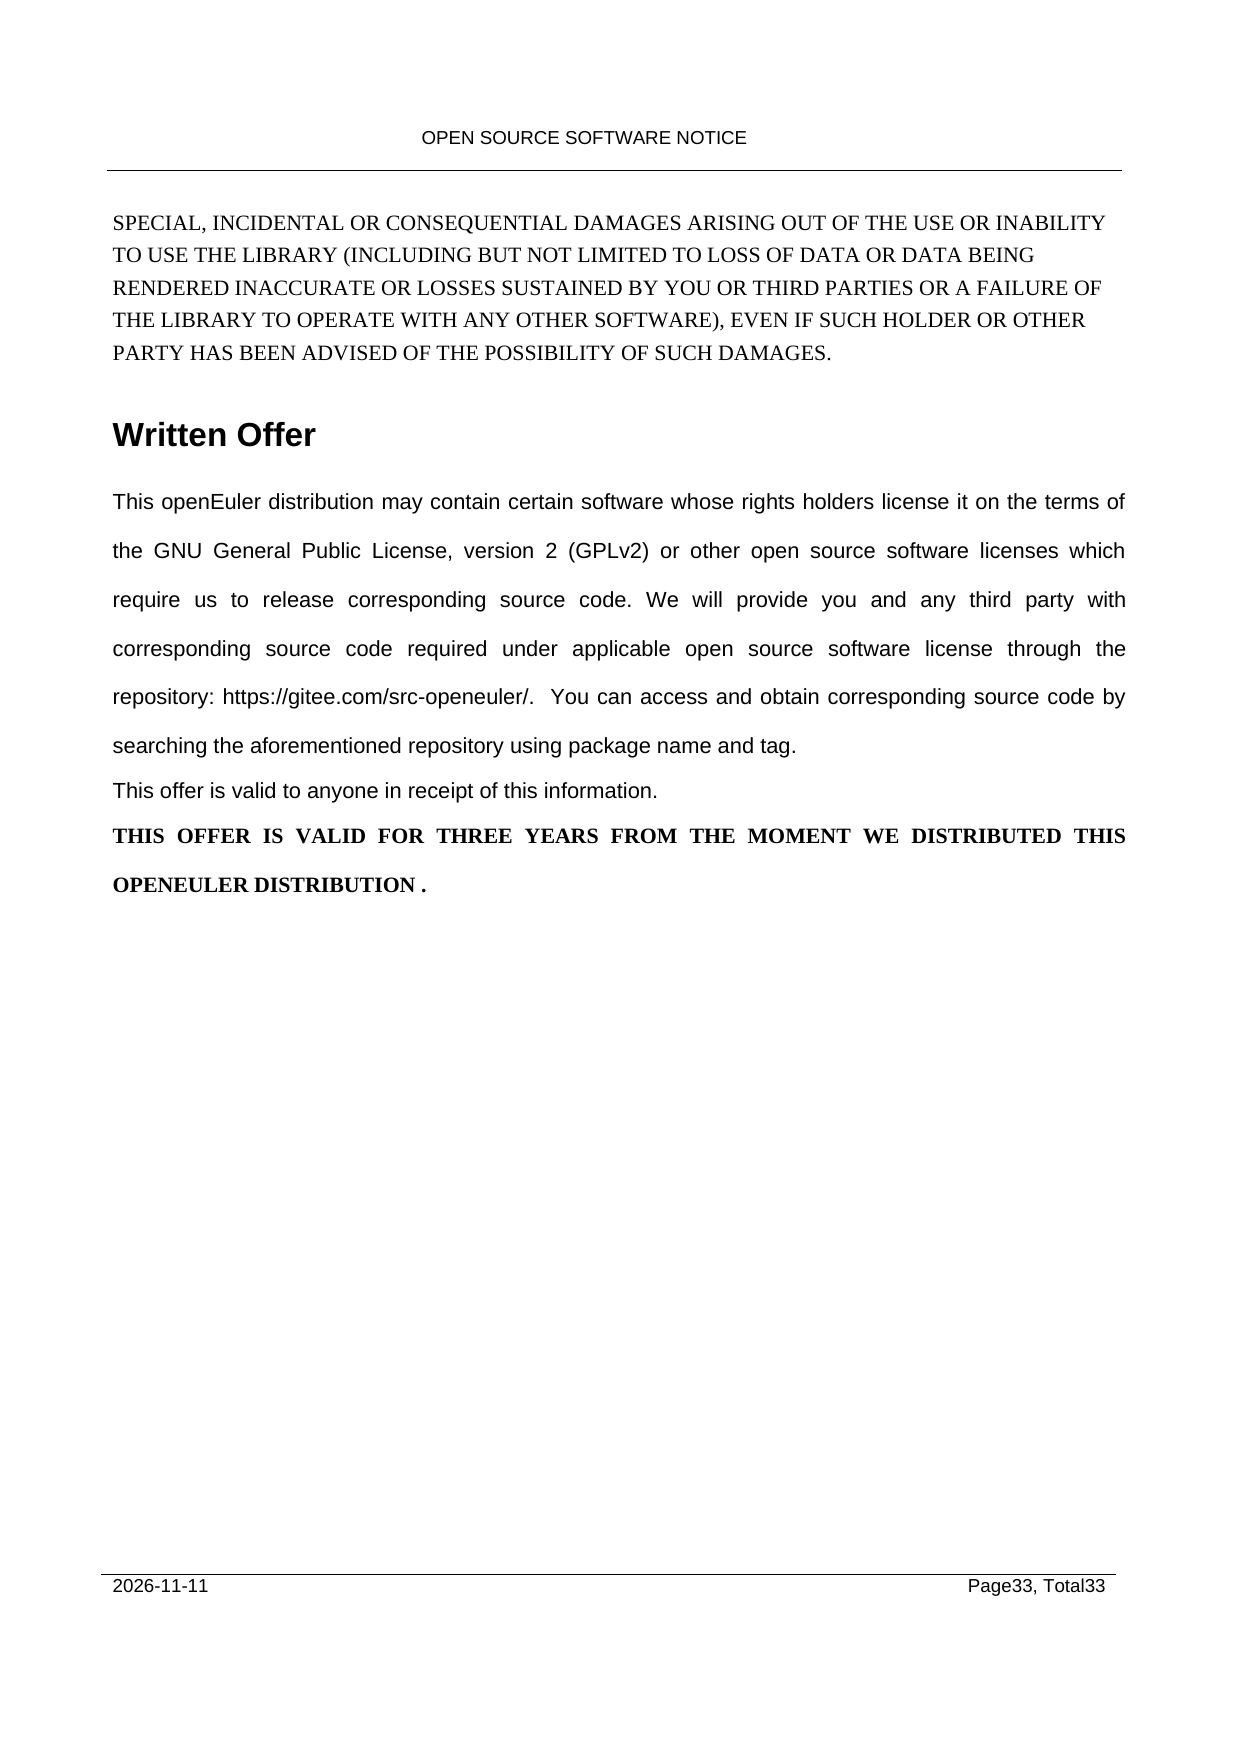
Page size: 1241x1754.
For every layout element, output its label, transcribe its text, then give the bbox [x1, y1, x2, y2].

text This offer is valid to anyone in receipt of this information. [112, 774, 1128, 807]
text This openEuler distribution may contain certain software whose rights holders license it on the terms of the GNU General Public License, version 2 (GPLv2) or other open source software licenses which require us to release corresponding source code. We will provide you and any third party with corresponding source code required under applicable open source software license through the repository: https://gitee.com/src-openeuler/. You can access and obtain corresponding source code by searching the aforementioned repository using package name and tag. [112, 486, 1128, 762]
text THIS OFFER IS VALID FOR THREE YEARS FROM THE MOMENT WE DISTRIBUTED THIS OPENEULER DISTRIBUTION . [112, 819, 1128, 901]
text Written Offer [112, 401, 1128, 466]
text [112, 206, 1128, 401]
